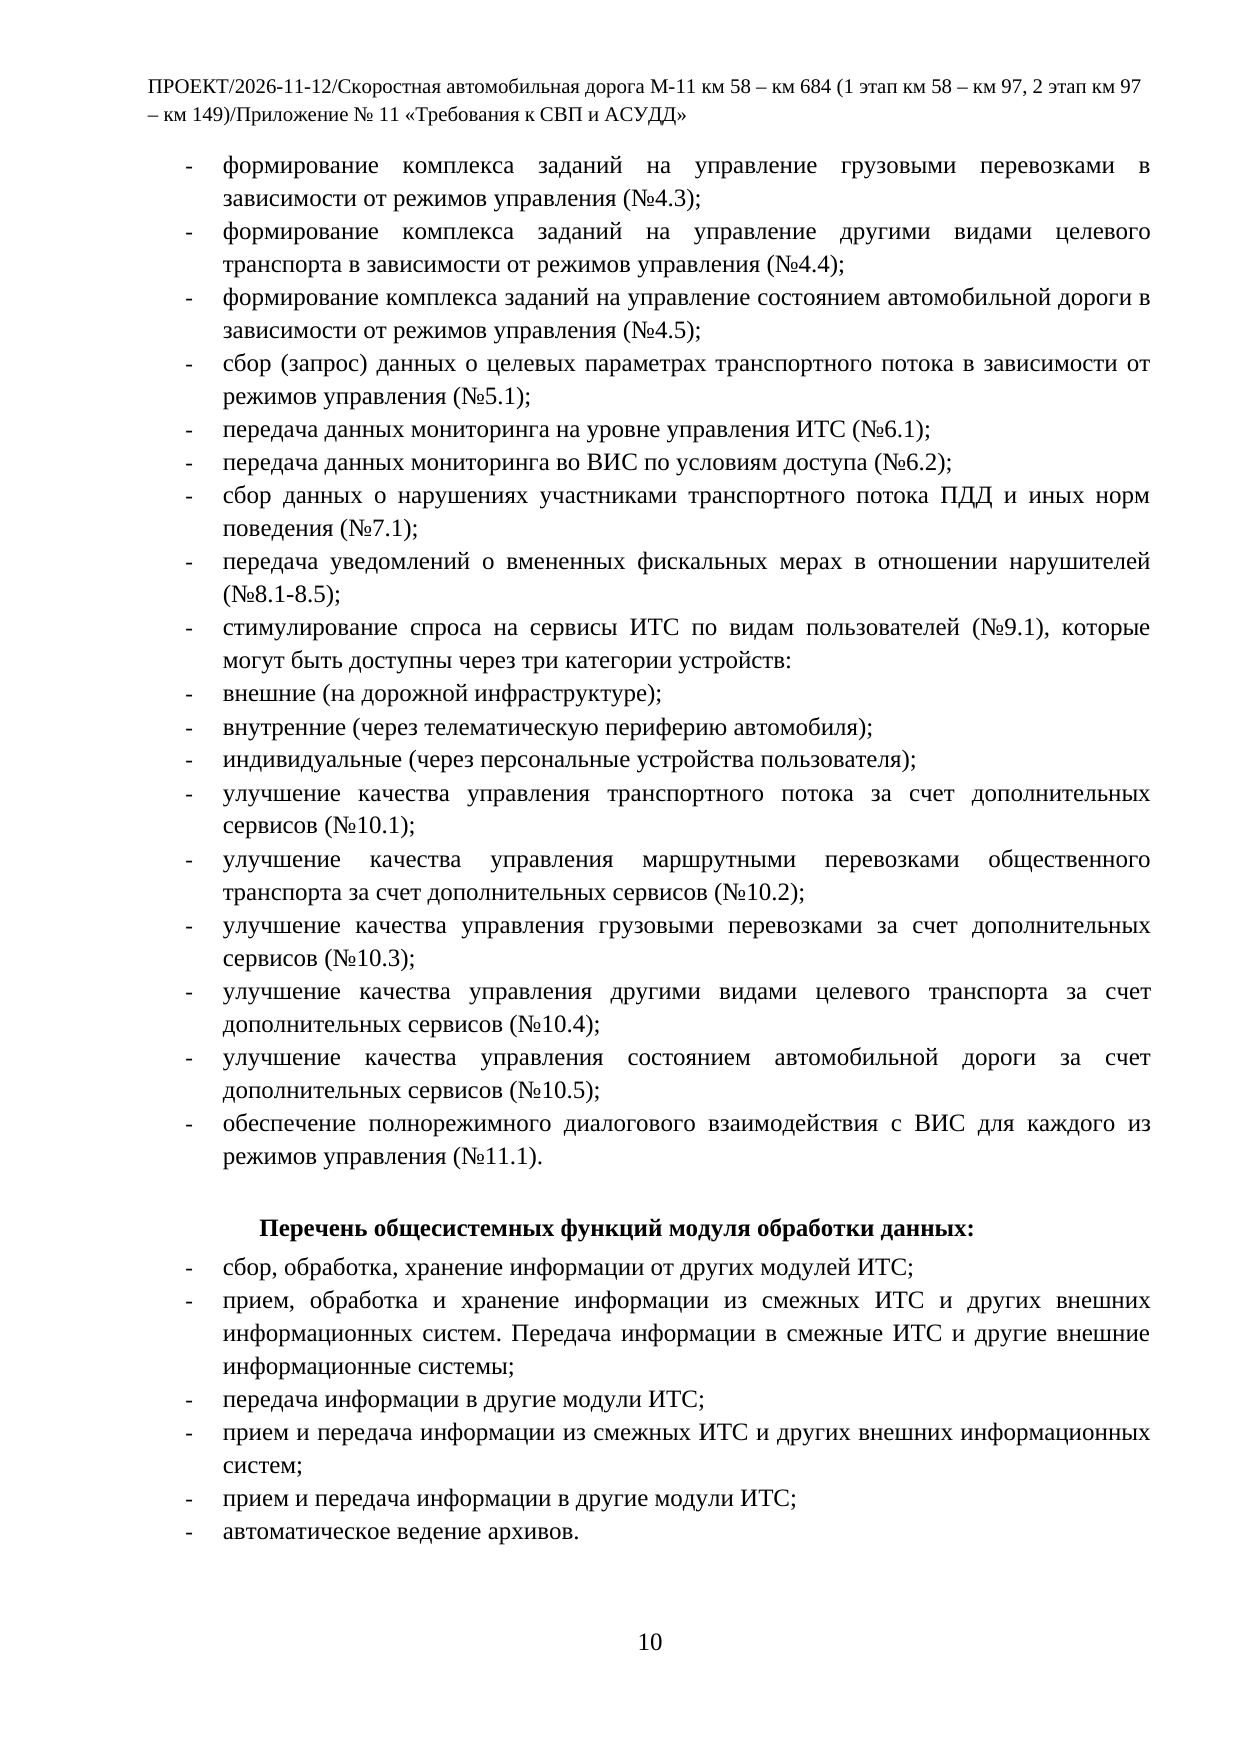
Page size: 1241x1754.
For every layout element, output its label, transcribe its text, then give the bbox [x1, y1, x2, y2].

list улучшение качества управления транспортного потока за счет дополнительных сервисов (№10.1); [185, 778, 1152, 839]
list внутренние (через телематическую периферию автомобиля); [185, 712, 1152, 740]
list передача данных мониторинга на уровне управления ИТС (№6.1); [185, 414, 1152, 443]
list формирование комплекса заданий на управление состоянием автомобильной дороги в зависимости от режимов управления (№4.5); [185, 282, 1152, 344]
list внешние (на дорожной инфраструктуре); [185, 678, 1152, 707]
list прием и передача информации в другие модули ИТС; [185, 1483, 1152, 1512]
list сбор (запрос) данных о целевых параметрах транспортного потока в зависимости от режимов управления (№5.1); [185, 348, 1152, 410]
list улучшение качества управления маршрутными перевозками общественного транспорта за счет дополнительных сервисов (№10.2); [185, 844, 1152, 905]
list прием, обработка и хранение информации из смежных ИТС и других внешних информационных систем. Передача информации в смежные ИТС и другие внешние информационные системы; [185, 1285, 1152, 1380]
list улучшение качества управления состоянием автомобильной дороги за счет дополнительных сервисов (№10.5); [185, 1042, 1152, 1103]
list передача данных мониторинга во ВИС по условиям доступа (№6.2); [185, 447, 1152, 476]
list индивидуальные (через персональные устройства пользователя); [185, 744, 1152, 773]
list улучшение качества управления другими видами целевого транспорта за счет дополнительных сервисов (№10.4); [185, 976, 1152, 1037]
list формирование комплекса заданий на управление грузовыми перевозками в зависимости от режимов управления (№4.3); [185, 150, 1152, 212]
list стимулирование спроса на сервисы ИТС по видам пользователей (№9.1), которые могут быть доступны через три категории устройств: [185, 612, 1152, 674]
list формирование комплекса заданий на управление другими видами целевого транспорта в зависимости от режимов управления (№4.4); [185, 216, 1152, 278]
list автоматическое ведение архивов. [185, 1516, 1152, 1545]
list сбор, обработка, хранение информации от других модулей ИТС; [185, 1252, 1152, 1281]
list передача информации в другие модули ИТС; [185, 1384, 1152, 1413]
list сбор данных о нарушениях участниками транспортного потока ПДД и иных норм поведения (№7.1); [185, 480, 1152, 542]
list прием и передача информации из смежных ИТС и других внешних информационных систем; [185, 1417, 1152, 1479]
list обеспечение полнорежимного диалогового взаимодействия с ВИС для каждого из режимов управления (№11.1). [185, 1108, 1152, 1169]
list передача уведомлений о вмененных фискальных мерах в отношении нарушителей (№8.1-8.5); [185, 546, 1152, 608]
text Перечень общесистемных функций модуля обработки данных: [259, 1213, 1152, 1242]
list улучшение качества управления грузовыми перевозками за счет дополнительных сервисов (№10.3); [185, 910, 1152, 971]
